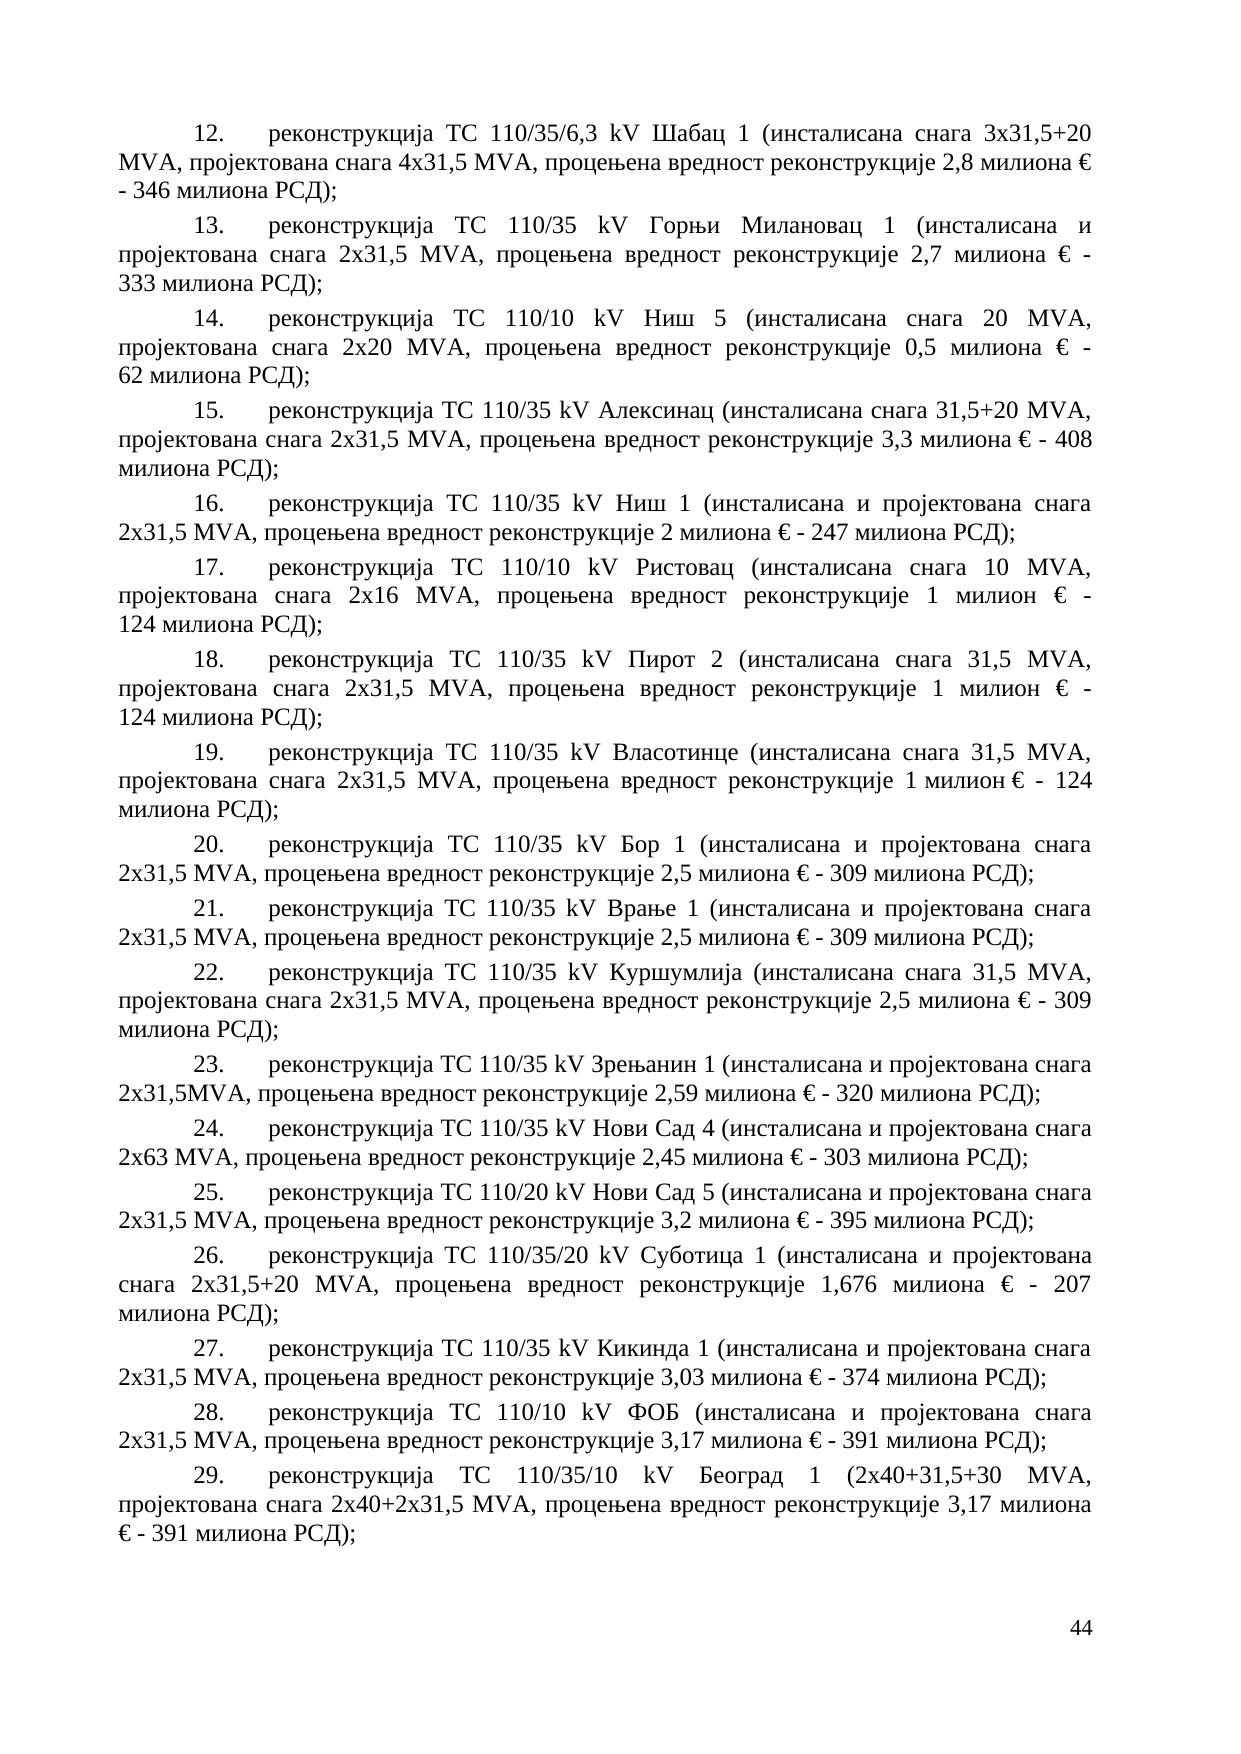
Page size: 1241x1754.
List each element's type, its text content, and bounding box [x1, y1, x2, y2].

list реконструкција ТС 110/35 kV Горњи Милановац 1 (инсталисана и пројектована снага 2x31,5 MVA, процењена вредност реконструкције 2,7 милиона € - 333 милиона РСД); [118, 211, 1092, 297]
list реконструкција ТС 110/10 kV ФОБ (инсталисана и пројектована снага 2x31,5 MVA, процењена вредност реконструкције 3,17 милиона € - 391 милиона РСД); [118, 1397, 1092, 1454]
list реконструкција ТС 110/35 kV Пирот 2 (инсталисана снага 31,5 MVA, пројектована снага 2x31,5 MVA, процењена вредност реконструкције 1 милион € - 124 милиона РСД); [118, 644, 1092, 731]
list реконструкција ТС 110/35 kV Куршумлија (инсталисана снага 31,5 MVA, пројектована снага 2x31,5 MVA, процењена вредност реконструкције 2,5 милиона € - 309 милиона РСД); [118, 957, 1092, 1043]
list реконструкција ТС 110/35 kV Нови Сад 4 (инсталисана и пројектована снага 2x63 MVA, процењена вредност реконструкције 2,45 милиона € - 303 милиона РСД); [118, 1113, 1092, 1171]
list реконструкција ТС 110/35 kV Бор 1 (инсталисана и пројектована снага 2x31,5 MVA, процењена вредност реконструкције 2,5 милиона € - 309 милиона РСД); [118, 829, 1092, 887]
list реконструкција ТС 110/35 kV Врање 1 (инсталисана и пројектована снага 2x31,5 MVA, процењена вредност реконструкције 2,5 милиона € - 309 милиона РСД); [118, 893, 1092, 951]
list реконструкција ТС 110/35 kV Ниш 1 (инсталисана и пројектована снага 2x31,5 MVA, процењена вредност реконструкције 2 милиона € - 247 милиона РСД); [118, 488, 1092, 546]
list реконструкција ТС 110/35/20 kV Суботица 1 (инсталисана и пројектована снага 2x31,5+20 MVA, процењена вредност реконструкције 1,676 милиона € - 207 милиона РСД); [118, 1241, 1092, 1327]
list реконструкција ТС 110/10 kV Ристовац (инсталисана снага 10 MVA, пројектована снага 2x16 MVA, процењена вредност реконструкције 1 милион € - 124 милиона РСД); [118, 552, 1092, 638]
list реконструкција ТС 110/35 kV Власотинце (инсталисана снага 31,5 MVA, пројектована снага 2x31,5 MVA, процењена вредност реконструкције 1 милион € - 124 милиона РСД); [118, 737, 1092, 823]
list реконструкција ТС 110/35 kV Кикинда 1 (инсталисана и пројектована снага 2x31,5 MVA, процењена вредност реконструкције 3,03 милиона € - 374 милиона РСД); [118, 1333, 1092, 1391]
list реконструкција ТС 110/20 kV Нови Сад 5 (инсталисана и пројектована снага 2x31,5 MVA, процењена вредност реконструкције 3,2 милиона € - 395 милиона РСД); [118, 1177, 1092, 1234]
list реконструкција ТС 110/35/6,3 kV Шабац 1 (инсталисана снага 3x31,5+20 MVA, пројектована снага 4x31,5 MVA, процењена вредност реконструкције 2,8 милиона € - 346 милиона РСД); [118, 118, 1092, 204]
list реконструкција ТС 110/10 kV Ниш 5 (инсталисана снага 20 MVA, пројектована снага 2x20 MVA, процењена вредност реконструкције 0,5 милиона € - 62 милиона РСД); [118, 303, 1092, 389]
list реконструкција ТС 110/35 kV Зрењанин 1 (инсталисана и пројектована снага 2x31,5MVA, процењена вредност реконструкције 2,59 милиона € - 320 милиона РСД); [118, 1049, 1092, 1107]
list реконструкција ТС 110/35/10 kV Београд 1 (2x40+31,5+30 MVA, пројектована снага 2x40+2x31,5 MVA, процењена вредност реконструкције 3,17 милиона € - 391 милиона РСД); [118, 1461, 1092, 1547]
list реконструкција ТС 110/35 kV Алексинац (инсталисана снага 31,5+20 MVA, пројектована снага 2x31,5 MVA, процењена вредност реконструкције 3,3 милиона € - 408 милиона РСД); [118, 396, 1092, 482]
